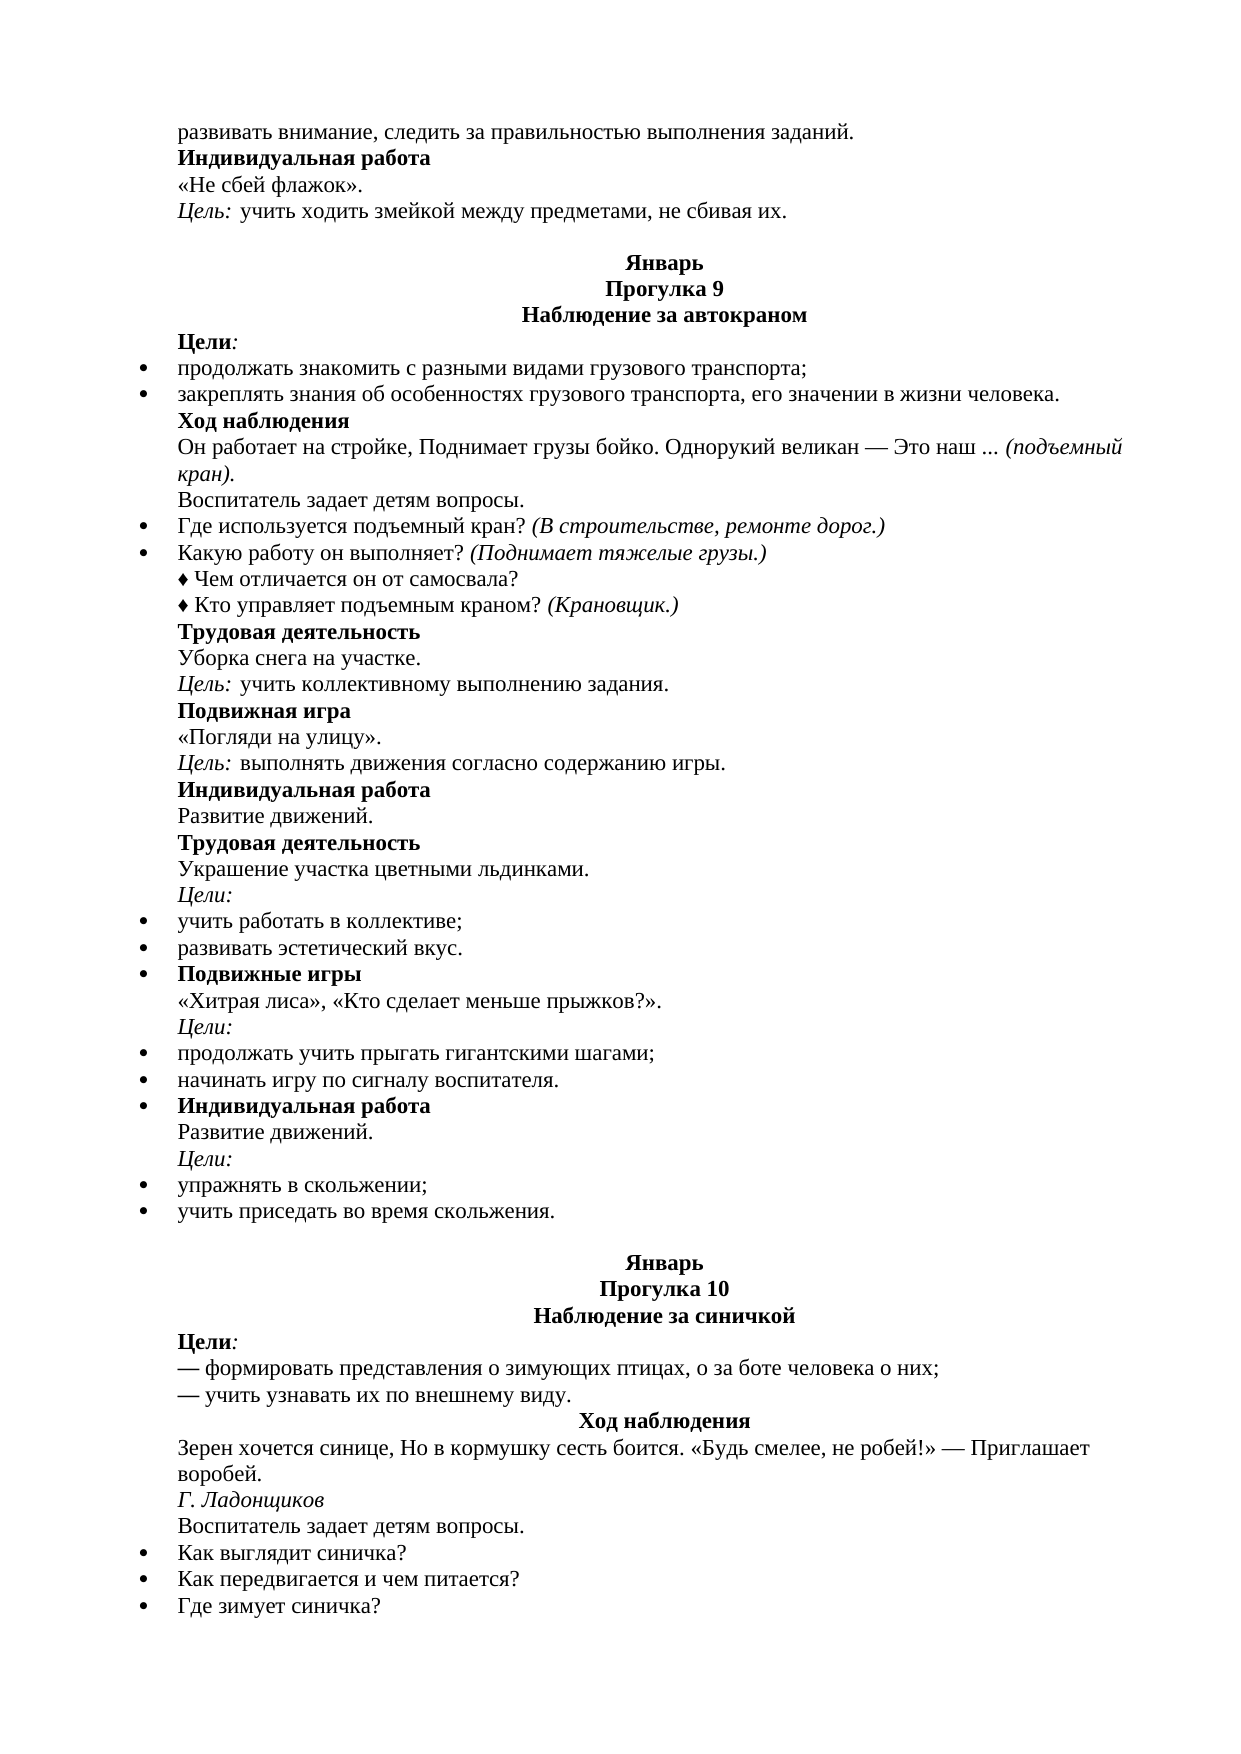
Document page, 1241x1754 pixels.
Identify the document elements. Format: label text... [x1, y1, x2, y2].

text Индивидуальная работа [177, 144, 1152, 171]
text Подвижная игра [177, 697, 1152, 723]
text Цель: учить коллективному выполнению задания. [177, 670, 1152, 697]
text Трудовая деятельность [177, 618, 1152, 644]
list Где зимует синичка? [140, 1592, 1152, 1618]
text Цели: [177, 1013, 1152, 1039]
text Наблюдение за синичкой [177, 1302, 1152, 1328]
text развивать внимание, следить за правильностью выполнения заданий. [177, 118, 1152, 144]
text Воспитатель задает детям вопросы. [177, 1513, 1152, 1539]
list учить работать в коллективе; [140, 908, 1152, 934]
text Цель: учить ходить змейкой между предметами, не сбивая их. [177, 197, 1152, 223]
list закреплять знания об особенностях грузового транспорта, его значении в жизни человека. [140, 381, 1152, 407]
text Развитие движений. [177, 1118, 1152, 1145]
text Зерен хочется синице, Но в кормушку сесть боится. «Будь смелее, не робей!» — Приглашает воробей. [177, 1433, 1152, 1486]
text Январь [177, 249, 1152, 275]
text Прогулка 9 [177, 275, 1152, 301]
text ♦ Чем отличается он от самосвала? [177, 565, 1152, 591]
list Где используется подъемный кран? (В строительстве, ремонте дорог.) [140, 512, 1152, 539]
list продолжать знакомить с разными видами грузового транспорта; [140, 354, 1152, 381]
text Воспитатель задает детям вопросы. [177, 486, 1152, 512]
list Индивидуальная работа [140, 1092, 1152, 1118]
list упражнять в скольжении; [140, 1171, 1152, 1197]
text — учить узнавать их по внешнему виду. [177, 1381, 1152, 1407]
text Украшение участка цветными льдинками. [177, 855, 1152, 881]
list учить приседать во время скольжения. [140, 1197, 1152, 1224]
text «Не сбей флажок». [177, 171, 1152, 197]
text Трудовая деятельность [177, 828, 1152, 855]
text Прогулка 10 [177, 1275, 1152, 1302]
list начинать игру по сигналу воспитателя. [140, 1066, 1152, 1092]
text Наблюдение за автокраном [177, 301, 1152, 328]
text — формировать представления о зимующих птицах, о за боте человека о них; [177, 1354, 1152, 1381]
text «Хитрая лиса», «Кто сделает меньше прыжков?». [177, 987, 1152, 1013]
list развивать эстетический вкус. [140, 934, 1152, 960]
text Он работает на стройке, Поднимает грузы бойко. Однорукий великан — Это наш ... (подъемный кран). [177, 433, 1152, 486]
list продолжать учить прыгать гигантскими шагами; [140, 1039, 1152, 1066]
text Ход наблюдения [177, 407, 1152, 433]
text Цели: [177, 328, 1152, 354]
list Как передвигается и чем питается? [140, 1565, 1152, 1592]
text Цель: выполнять движения согласно содержанию игры. [177, 749, 1152, 776]
text Уборка снега на участке. [177, 644, 1152, 670]
text Индивидуальная работа [177, 776, 1152, 802]
text Январь [177, 1249, 1152, 1275]
text Цели: [177, 881, 1152, 908]
text Цели: [177, 1145, 1152, 1171]
list Какую работу он выполняет? (Поднимает тяжелые грузы.) [140, 539, 1152, 565]
list Как выглядит синичка? [140, 1539, 1152, 1565]
text Цели: [177, 1328, 1152, 1354]
text Ход наблюдения [177, 1407, 1152, 1433]
text ♦ Кто управляет подъемным краном? (Крановщик.) [177, 591, 1152, 618]
text «Погляди на улицу». [177, 723, 1152, 749]
text Развитие движений. [177, 802, 1152, 828]
list Подвижные игры [140, 960, 1152, 987]
text Г. Ладонщиков [177, 1486, 1152, 1513]
